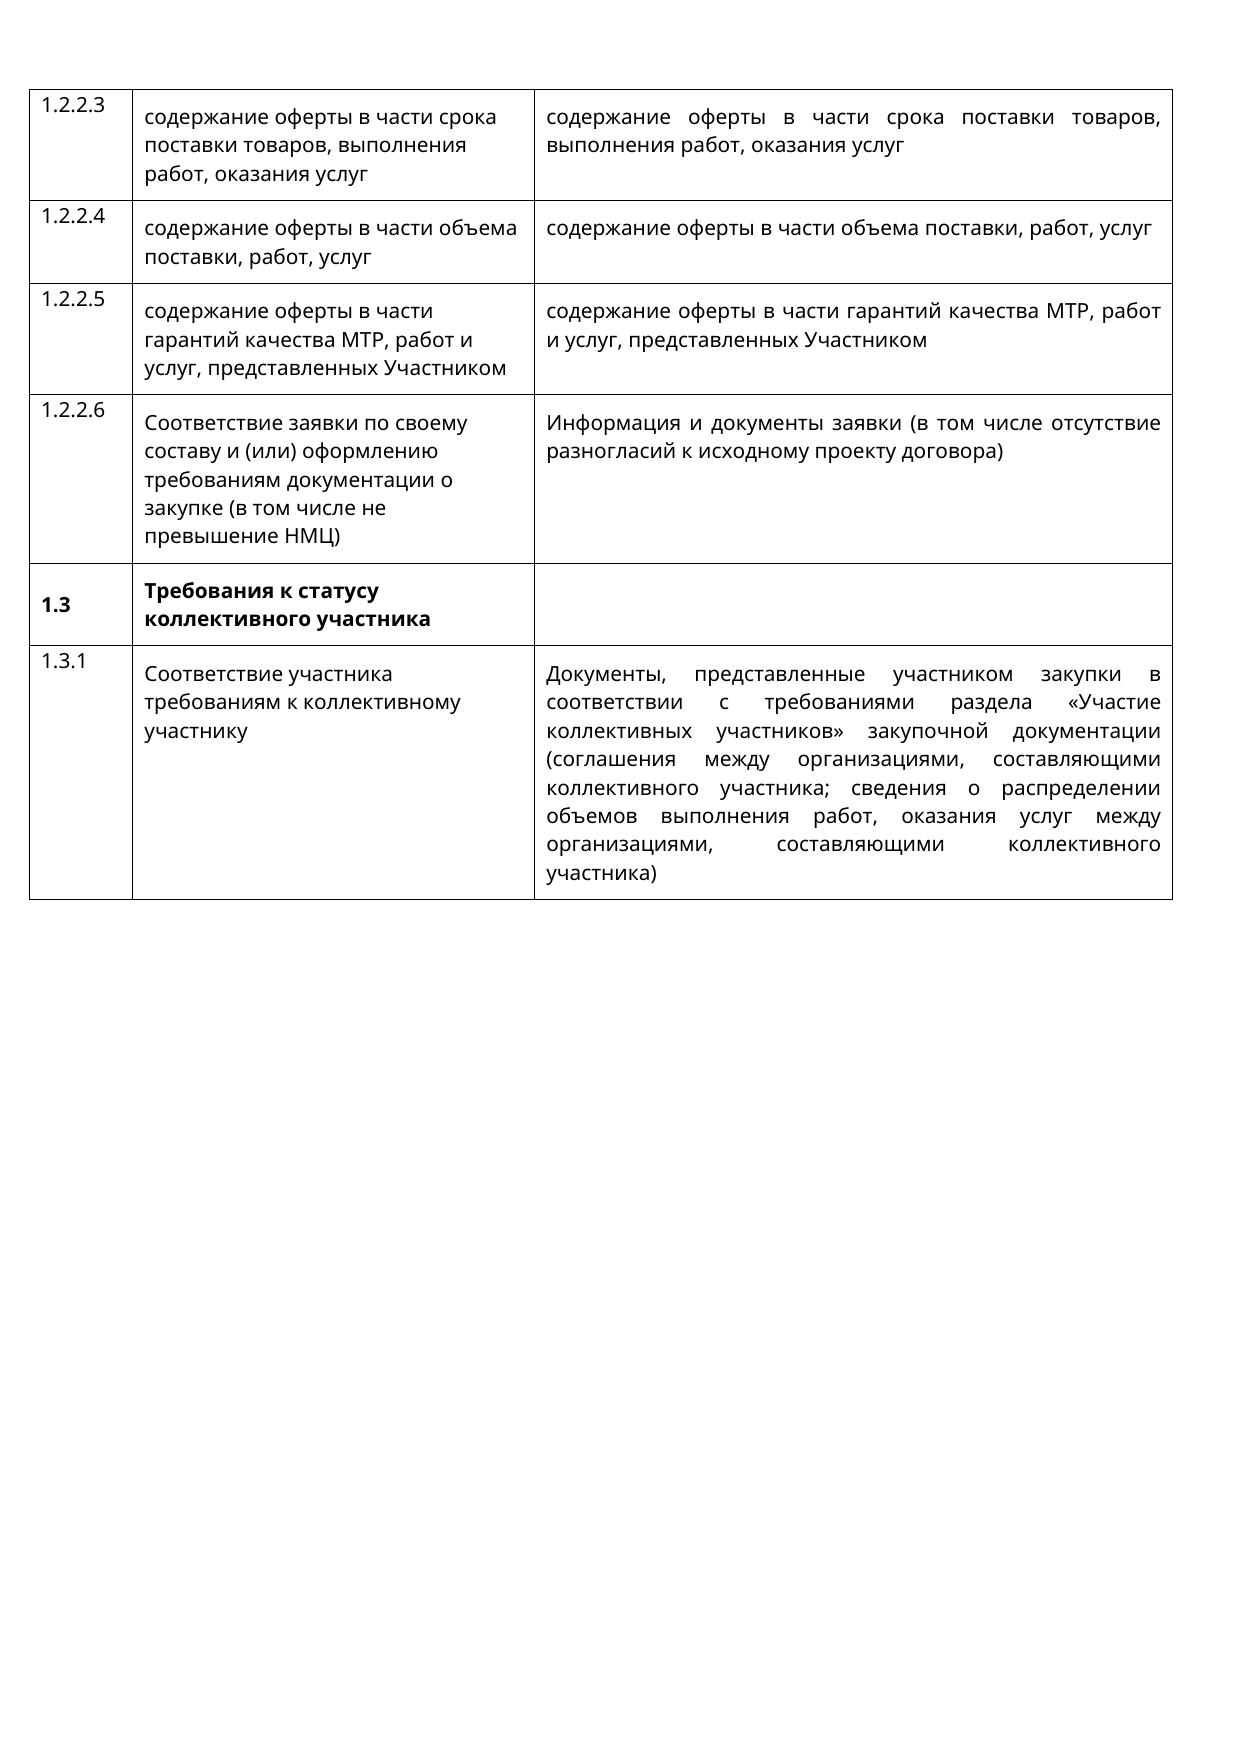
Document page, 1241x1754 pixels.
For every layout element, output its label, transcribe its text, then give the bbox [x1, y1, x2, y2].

table_cell содержание оферты в части объема поставки, работ, услуг [133, 201, 534, 283]
table_cell 1.2.2.4 [30, 201, 132, 283]
table_cell содержание оферты в части срока поставки товаров, выполнения работ, оказания услуг [133, 90, 534, 200]
table_cell Информация и документы заявки (в том числе отсутствие разногласий к исходному проекту договора) [535, 395, 1172, 562]
table_cell 1.2.2.6 [30, 395, 132, 562]
table_cell Документы, представленные участником закупки в соответствии с требованиями раздела «Участие коллективных участников» закупочной документации (соглашения между организациями, составляющими коллективного участника; сведения о распределении объемов выполнения работ, оказания услуг между организациями, составляющими коллективного участника) [535, 646, 1172, 899]
table_cell 1.3 [30, 564, 132, 645]
table_cell Требования к статусу коллективного участника [133, 564, 534, 645]
table_cell Соответствие участника требованиям к коллективному участнику [133, 646, 534, 899]
table_cell 1.2.2.5 [30, 284, 132, 394]
table_cell Соответствие заявки по своему составу и (или) оформлению требованиям документации о закупке (в том числе не превышение НМЦ) [133, 395, 534, 562]
table_cell содержание оферты в части объема поставки, работ, услуг [535, 201, 1172, 283]
table_cell содержание оферты в части срока поставки товаров, выполнения работ, оказания услуг [535, 90, 1172, 200]
table_cell 1.2.2.3 [30, 90, 132, 200]
table_cell содержание оферты в части гарантий качества МТР, работ и услуг, представленных Участником [535, 284, 1172, 394]
table_cell 1.3.1 [30, 646, 132, 899]
table_cell [535, 564, 1172, 645]
table_cell содержание оферты в части гарантий качества МТР, работ и услуг, представленных Участником [133, 284, 534, 394]
